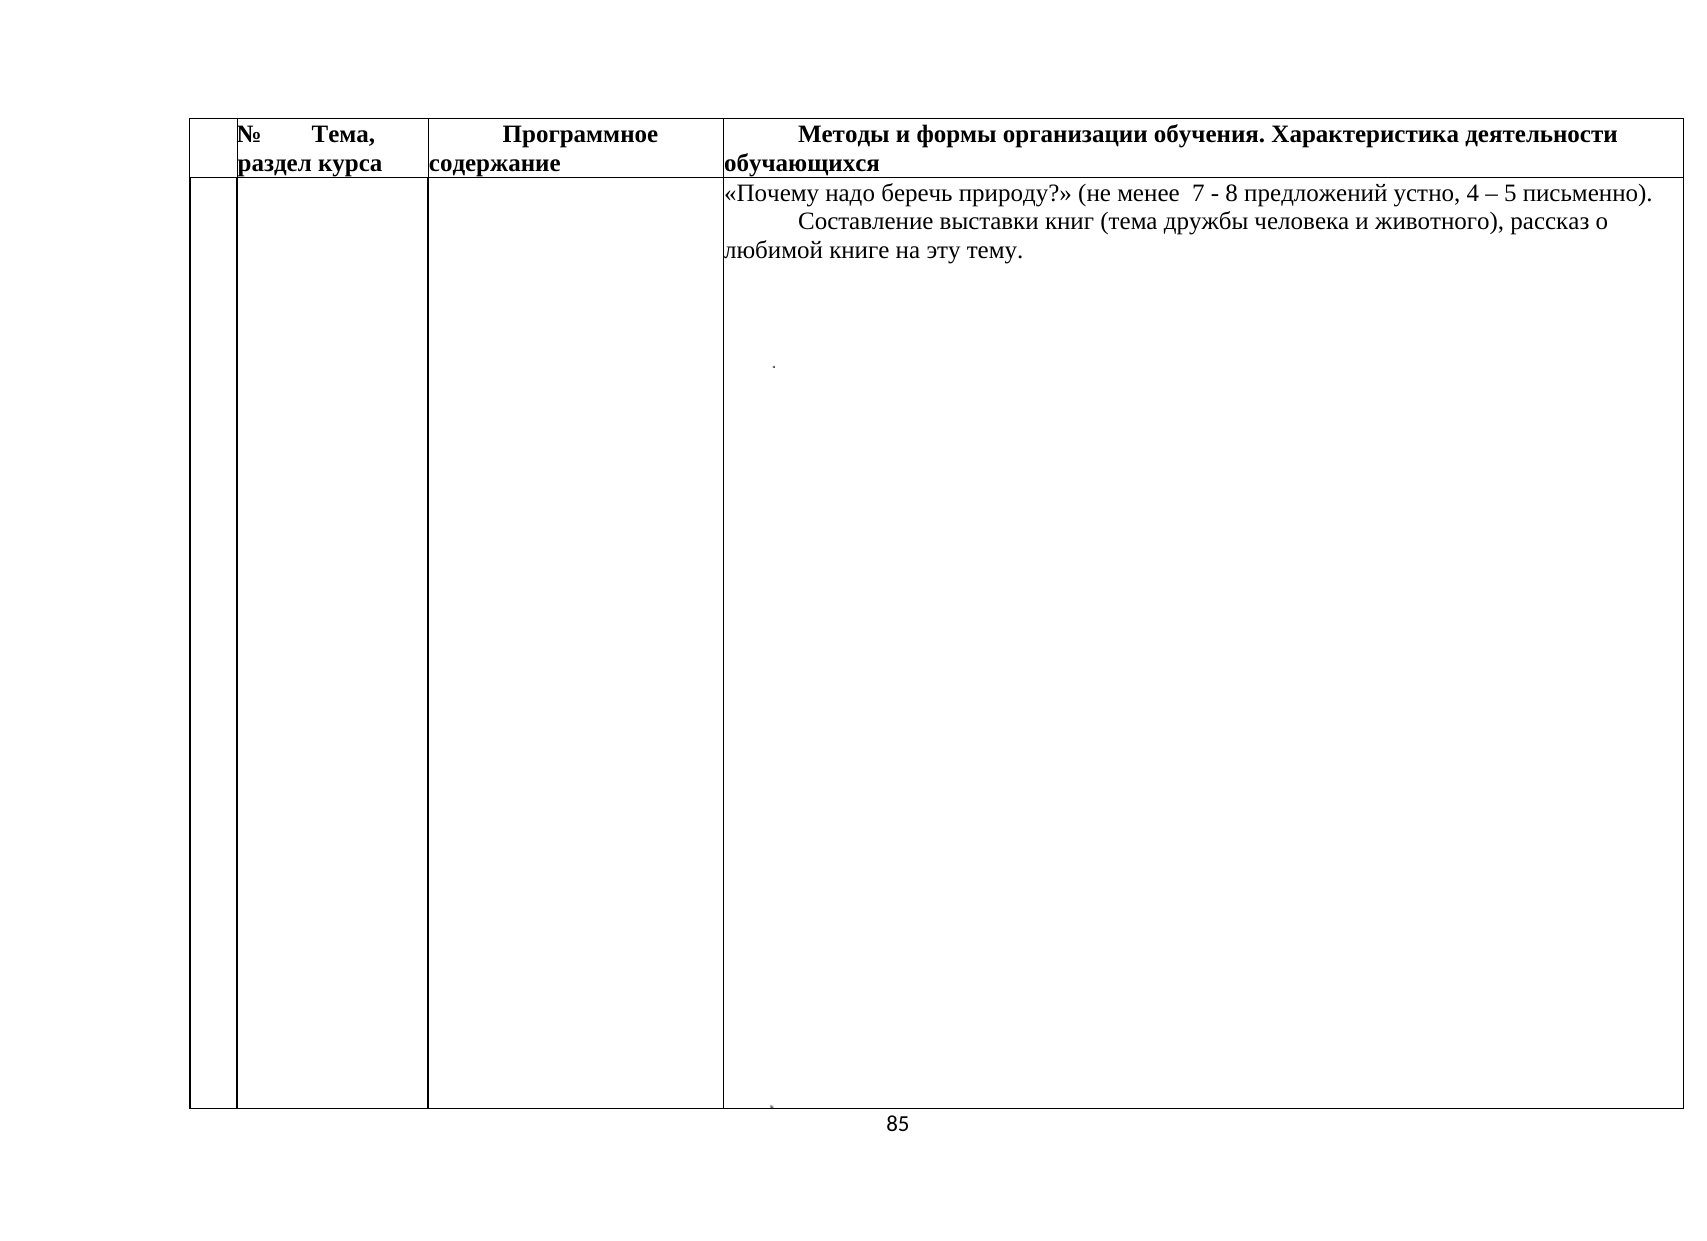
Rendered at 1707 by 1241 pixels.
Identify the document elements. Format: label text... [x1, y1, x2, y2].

table_header Методы и формы организации обучения. Характеристика деятельности обучающихся [724, 119, 1683, 177]
table_header № [190, 119, 237, 177]
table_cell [724, 178, 1683, 1108]
table_header Тема, раздел курса [238, 119, 428, 177]
table_header Программное содержание [429, 119, 723, 177]
table_cell 10 [191, 178, 236, 1108]
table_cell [429, 178, 723, 1108]
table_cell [238, 178, 427, 1108]
